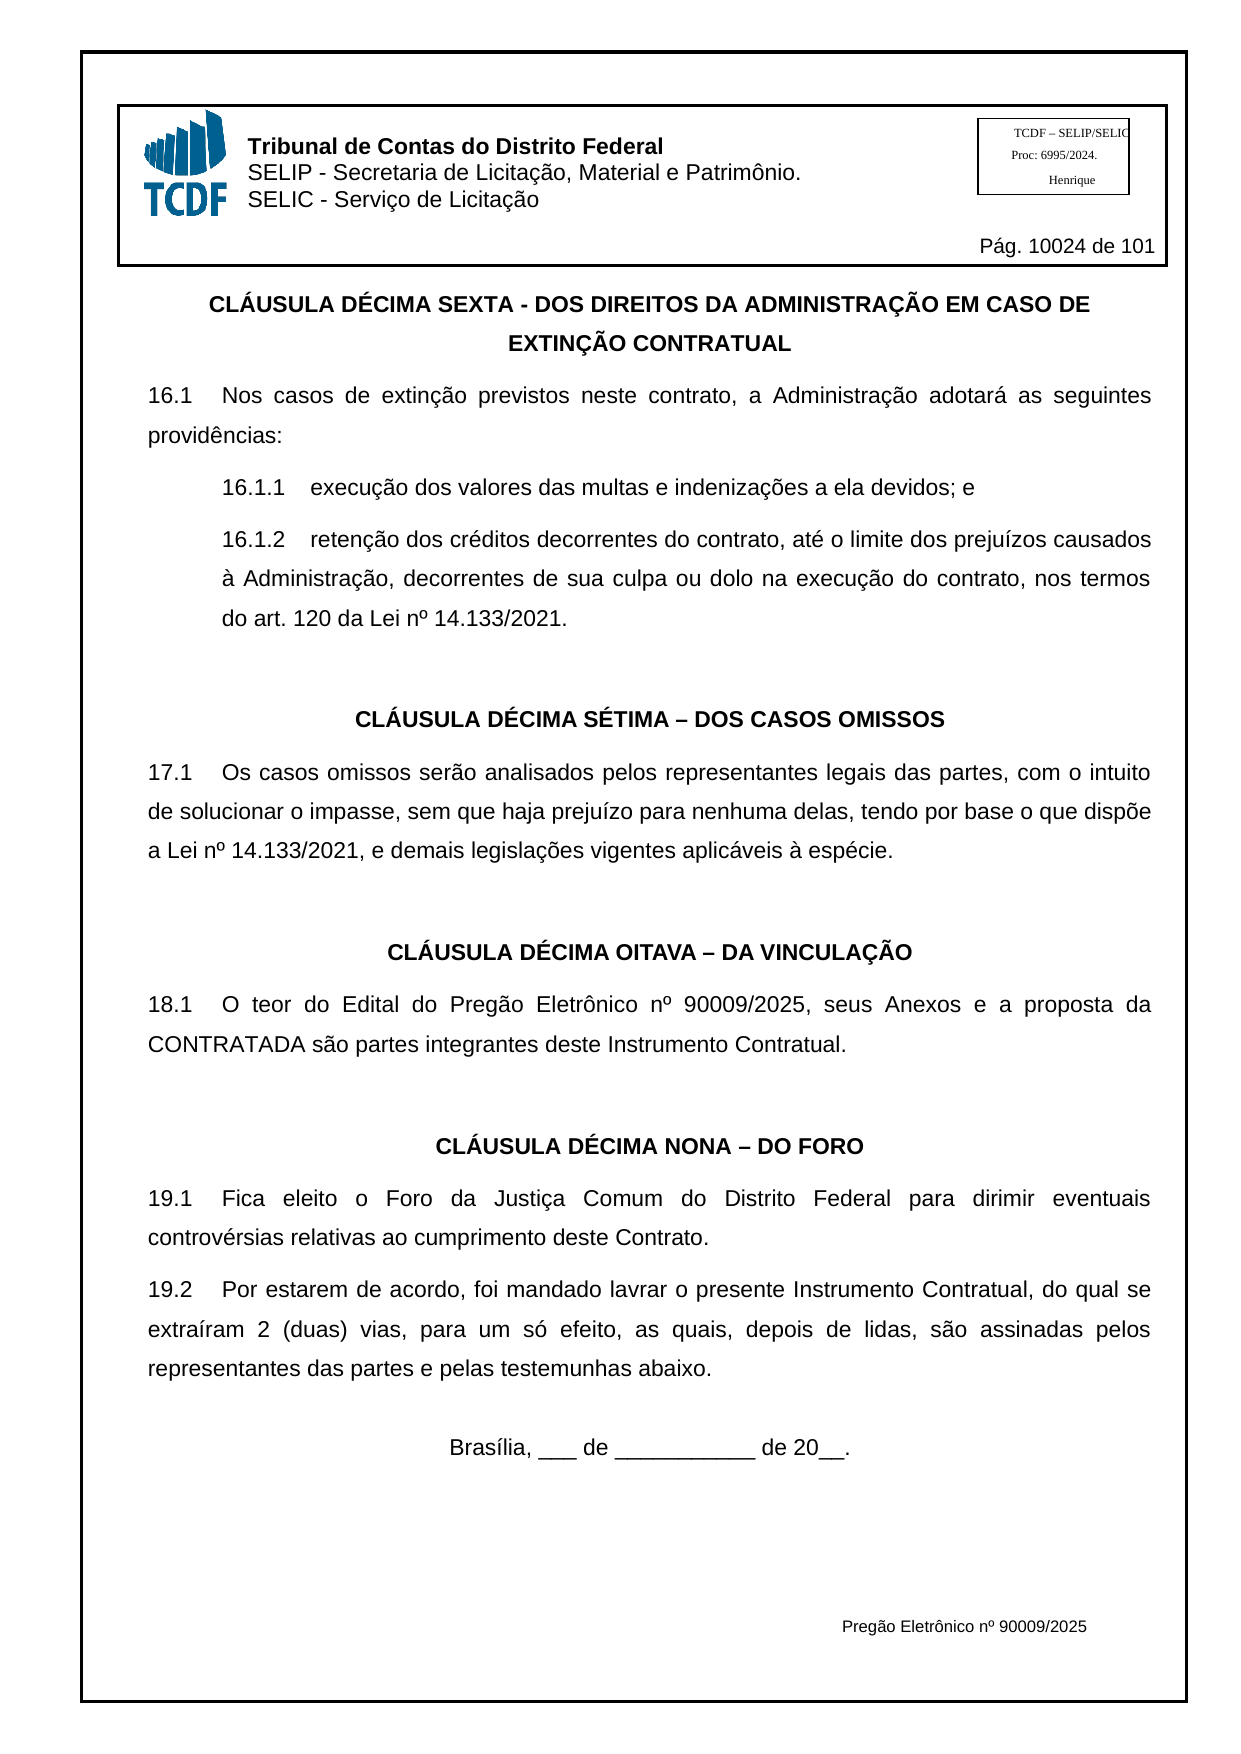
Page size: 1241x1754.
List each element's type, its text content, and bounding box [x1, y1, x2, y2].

list 19.1 Fica eleito o Foro da Justiça Comum do Distrito Federal para dirimir eventuais controvérsias relativas ao cumprimento deste Contrato. [148, 1185, 1152, 1251]
list CLÁUSULA DÉCIMA oitava – DA VINCULAÇÃO [148, 939, 1152, 966]
text 16.1.1 execução dos valores das multas e indenizações a ela devidos; e [222, 473, 1152, 500]
picture [129, 107, 241, 218]
list 16.1 Nos casos de extinção previstos neste contrato, a Administração adotará as seguintes providências: [148, 382, 1152, 448]
list CLÁUSULA DÉCIMA nona – DO FORO [148, 1133, 1152, 1159]
list 17.1 Os casos omissos serão analisados pelos representantes legais das partes, com o intuito de solucionar o impasse, sem que haja prejuízo para nenhuma delas, tendo por base o que dispõe a Lei nº 14.133/2021, e demais legislações vigentes aplicáveis à espécie. [148, 758, 1152, 864]
list CLÁUSULA décima sexta - DOS DIREITOS DA ADMINISTRAÇÃO EM CASO DE extinçÃO contratual [148, 291, 1152, 356]
list CLÁUSULA DÉCIMA Sétima – DOS CASOS OMISSOS [148, 706, 1152, 733]
text Brasília, ___ de ___________ de 20__. [148, 1433, 1152, 1460]
text 16.1.2 retenção dos créditos decorrentes do contrato, até o limite dos prejuízos causados à Administração, decorrentes de sua culpa ou dolo na execução do contrato, nos termos do art. 120 da Lei nº 14.133/2021. [222, 526, 1152, 631]
list 18.1 O teor do Edital do Pregão Eletrônico nº 90009/2025, seus Anexos e a proposta da CONTRATADA são partes integrantes deste Instrumento Contratual. [148, 991, 1152, 1057]
list 19.2 Por estarem de acordo, foi mandado lavrar o presente Instrumento Contratual, do qual se extraíram 2 (duas) vias, para um só efeito, as quais, depois de lidas, são assinadas pelos representantes das partes e pelas testemunhas abaixo. [148, 1276, 1152, 1382]
